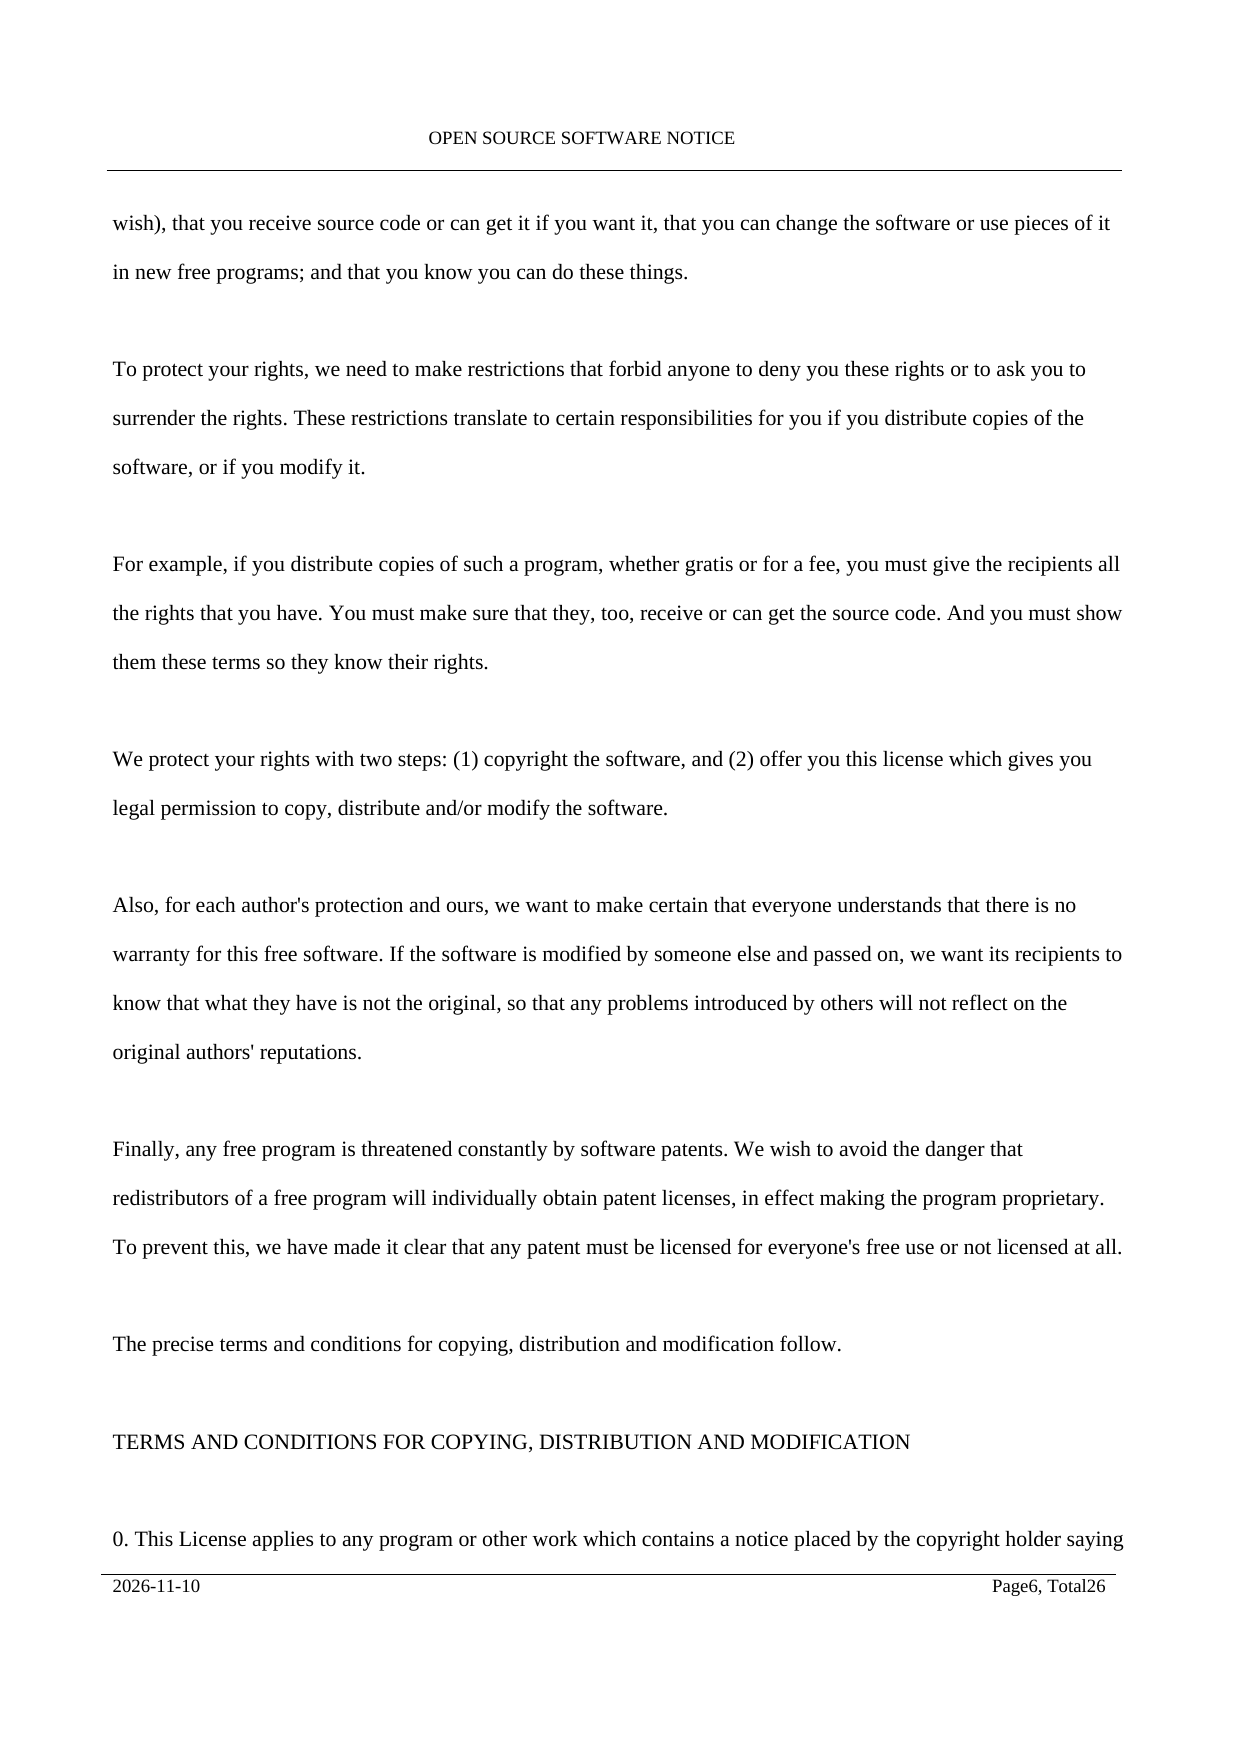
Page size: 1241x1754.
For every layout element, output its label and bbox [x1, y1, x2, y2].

text [112, 206, 1128, 1555]
